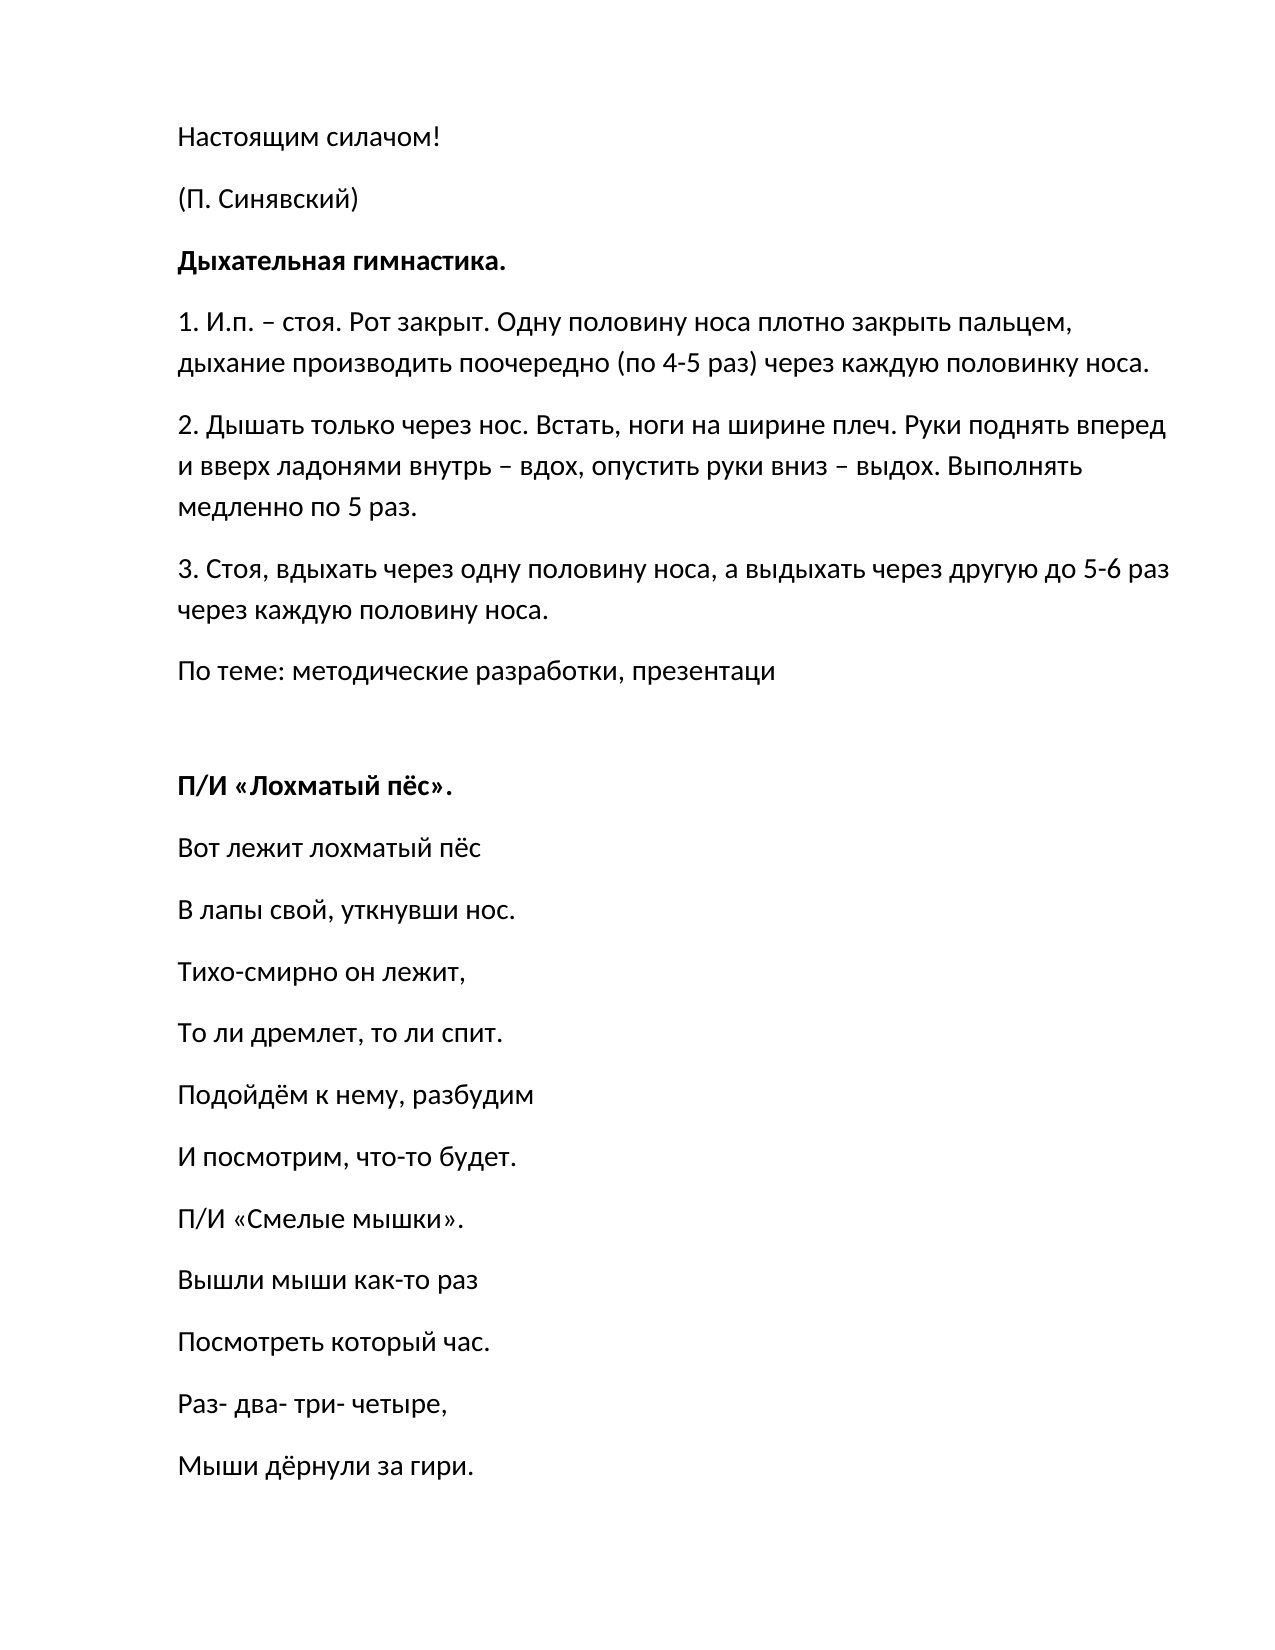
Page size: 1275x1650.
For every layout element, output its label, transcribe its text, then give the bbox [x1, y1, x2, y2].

text То ли дремлет, то ли спит. [177, 1014, 1186, 1050]
text П/И «Лохматый пёс». [177, 767, 1186, 803]
text 1. И.п. – стоя. Рот закрыт. Одну половину носа плотно закрыть пальцем, дыхание производить поочередно (по 4-5 раз) через каждую половинку носа. [177, 303, 1186, 380]
text П/И «Смелые мышки». [177, 1200, 1186, 1235]
text Подойдём к нему, разбудим [177, 1076, 1186, 1112]
text Вышли мыши как-то раз [177, 1261, 1186, 1297]
text Дыхательная гимнастика. [177, 242, 1186, 277]
text Вот лежит лохматый пёс [177, 829, 1186, 865]
text 3. Стоя, вдыхать через одну половину носа, а выдыхать через другую до 5-6 раз через каждую половину носа. [177, 550, 1186, 626]
text 2. Дышать только через нос. Встать, ноги на ширине плеч. Руки поднять вперед и вверх ладонями внутрь – вдох, опустить руки вниз – выдох. Выполнять медленно по 5 раз. [177, 406, 1186, 524]
text Посмотреть который час. [177, 1323, 1186, 1359]
text Тихо-смирно он лежит, [177, 953, 1186, 988]
text Настоящим силачом! [177, 118, 1186, 154]
text Мыши дёрнули за гири. [177, 1447, 1186, 1482]
text По теме: методические разработки, презентаци [177, 652, 1186, 688]
text (П. Синявский) [177, 180, 1186, 216]
text Раз- два- три- четыре, [177, 1385, 1186, 1421]
text И посмотрим, что-то будет. [177, 1138, 1186, 1173]
text В лапы свой, уткнувши нос. [177, 891, 1186, 926]
